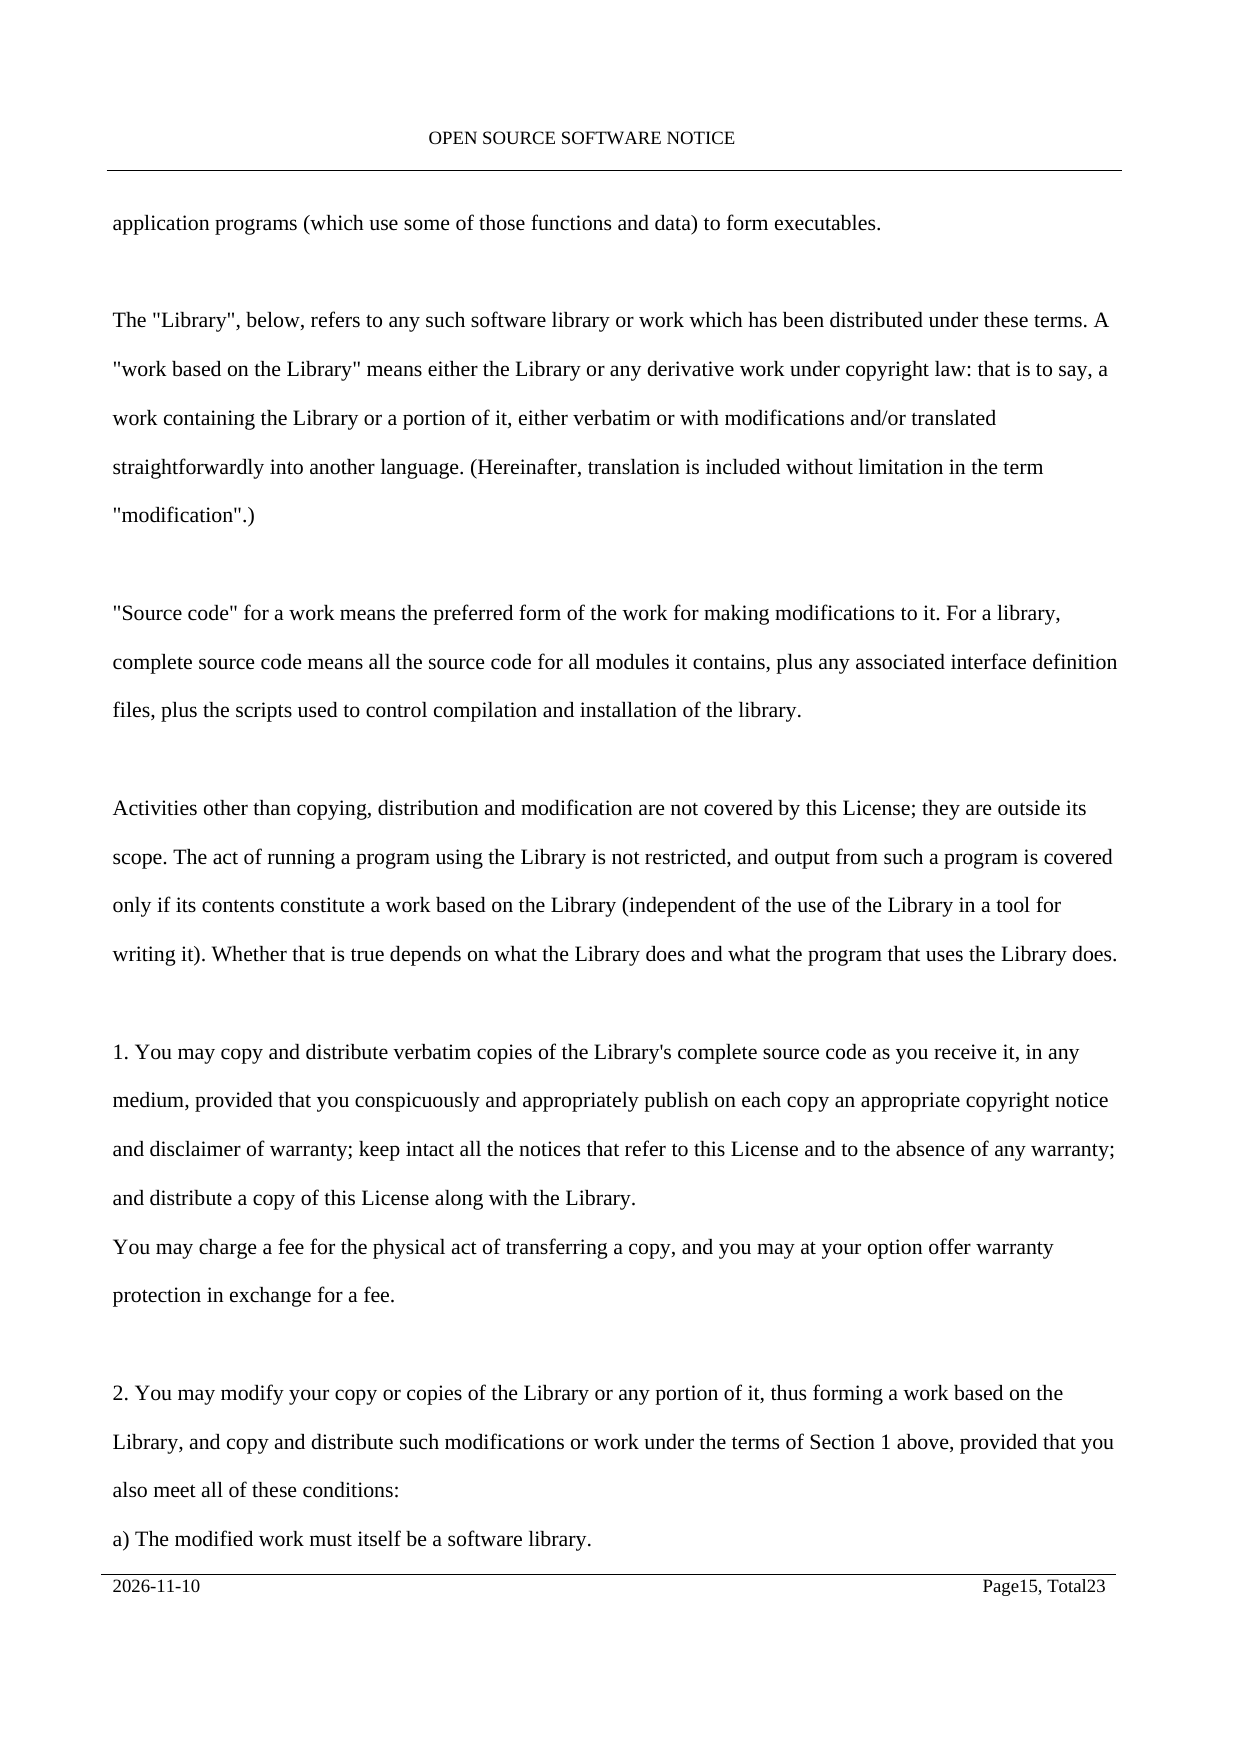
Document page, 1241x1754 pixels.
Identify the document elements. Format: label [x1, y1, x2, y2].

text [112, 206, 1128, 1555]
